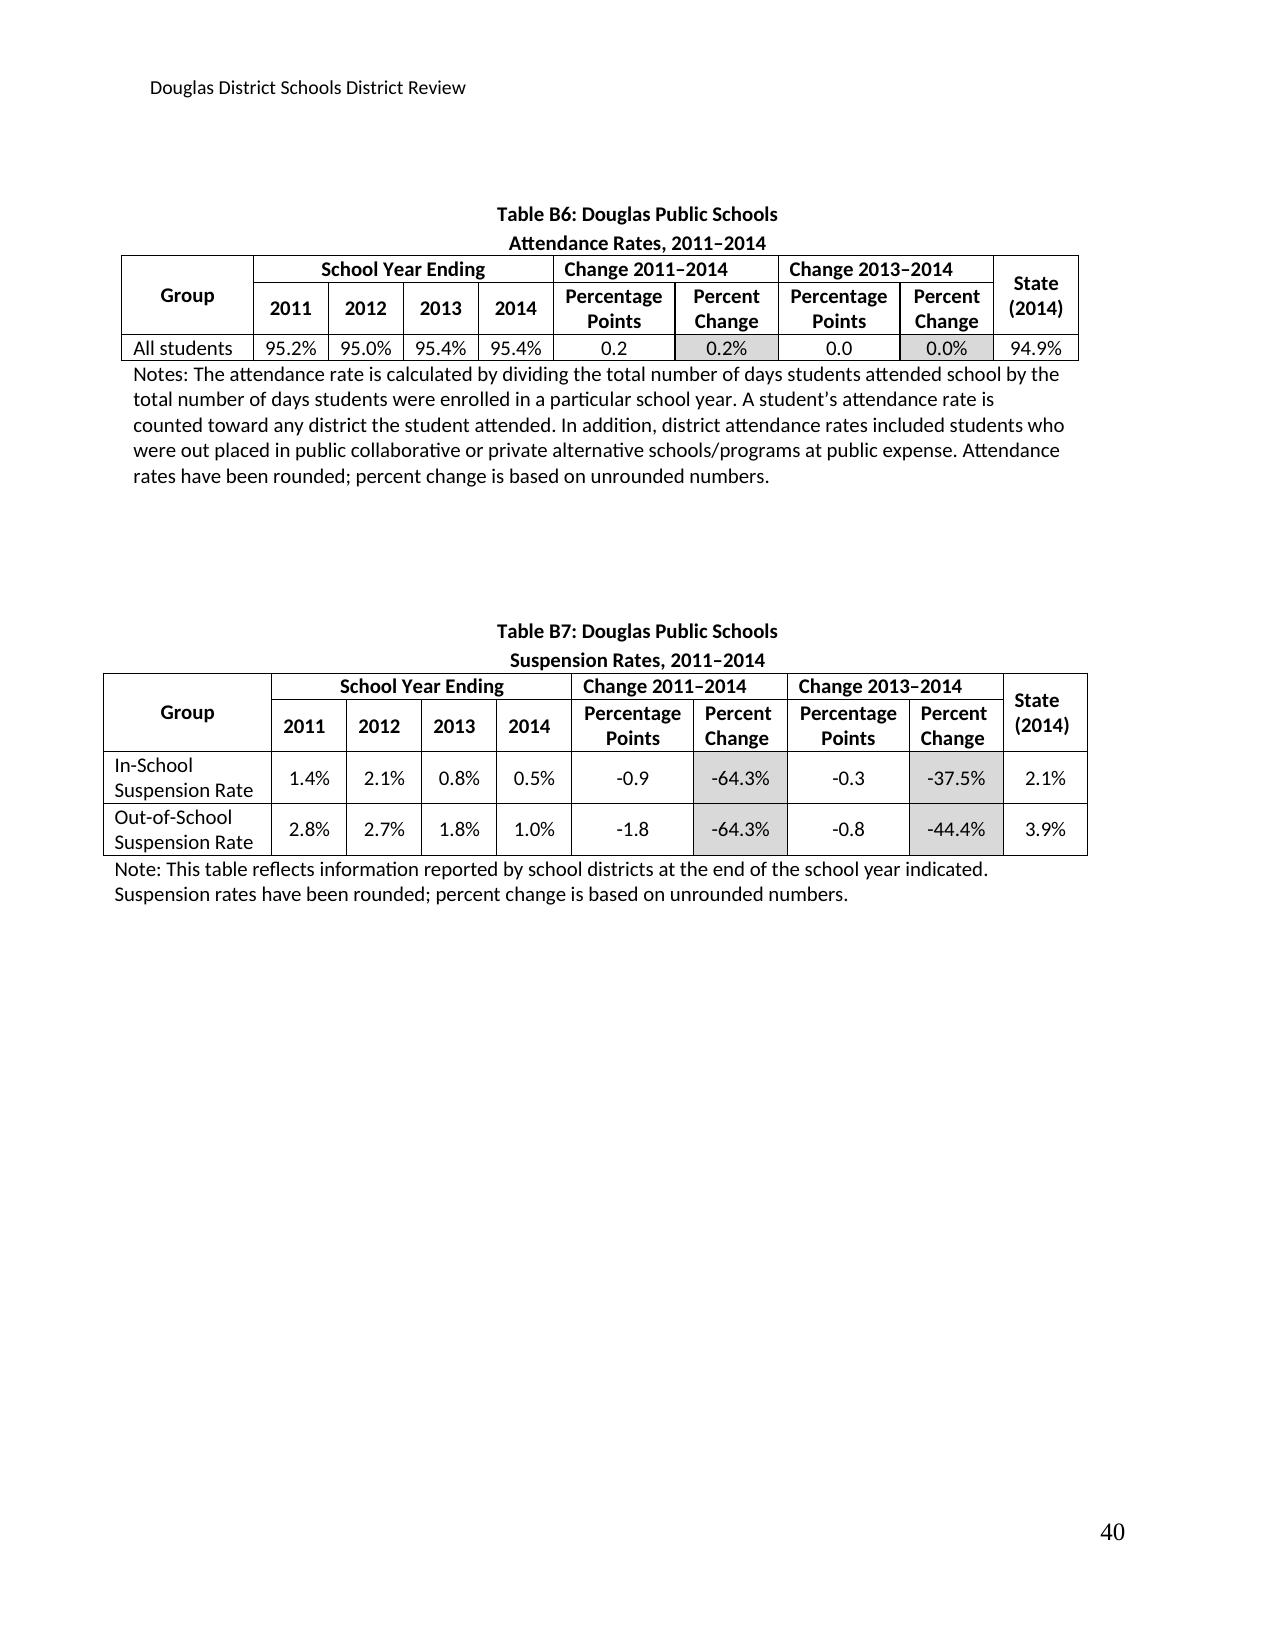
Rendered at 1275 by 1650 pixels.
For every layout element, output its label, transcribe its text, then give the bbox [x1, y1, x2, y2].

table_cell Percentage Points [554, 283, 674, 334]
table_cell Percentage Points [572, 700, 693, 751]
table_cell 0.2% [676, 335, 778, 360]
table_cell -64.3% [694, 752, 787, 803]
table_cell 2.7% [347, 804, 421, 855]
table_cell 94.9% [994, 335, 1078, 360]
table_cell -44.4% [910, 804, 1003, 855]
table_cell Percentage Points [779, 283, 899, 334]
table_cell 2012 [329, 283, 403, 334]
table_cell -1.8 [572, 804, 693, 855]
table_cell 0.5% [497, 752, 571, 803]
table_cell 0.8% [422, 752, 496, 803]
table_cell 2011 [272, 700, 346, 751]
table_cell Percent Change [676, 283, 778, 334]
table_cell 2014 [479, 283, 553, 334]
table_cell In-School Suspension Rate [104, 752, 271, 803]
table_cell 95.2% [254, 335, 328, 360]
table_cell -0.3 [788, 752, 909, 803]
table_header State (2014) [1004, 674, 1087, 751]
table_header School Year Ending [272, 674, 571, 699]
table_cell 2.1% [347, 752, 421, 803]
text Table B6: Douglas Public Schools [150, 201, 1125, 226]
table_cell Percent Change [901, 283, 993, 334]
table_cell Percent Change [694, 700, 787, 751]
table_cell 2012 [347, 700, 421, 751]
table_cell -64.3% [694, 804, 787, 855]
table_cell 2011 [254, 283, 328, 334]
table_cell 0.0 [779, 335, 899, 360]
table_cell 1.8% [422, 804, 496, 855]
table_cell 0.0% [901, 335, 993, 360]
table_cell 2.1% [1004, 752, 1087, 803]
table_header Change 2011–2014 [572, 674, 787, 699]
table_cell Out-of-School Suspension Rate [104, 804, 271, 855]
table_cell 2.8% [272, 804, 346, 855]
table_cell 0.2 [554, 335, 674, 360]
table_cell 3.9% [1004, 804, 1087, 855]
table_cell 2013 [404, 283, 478, 334]
table_cell 95.4% [479, 335, 553, 360]
table_cell Note: This table reflects information reported by school districts at the end of the school year indicated. Suspension rates have been rounded; percent change is based on unrounded numbers. [103, 856, 1087, 907]
table_cell 2014 [497, 700, 571, 751]
table_header Group [122, 256, 253, 334]
table_cell 2013 [422, 700, 496, 751]
table_cell Notes: The attendance rate is calculated by dividing the total number of days students attended school by the total number of days students were enrolled in a particular school year. A student’s attendance rate is counted toward any district the student attended. In addition, district attendance rates included students who were out placed in public collaborative or private alternative schools/programs at public expense. Attendance rates have been rounded; percent change is based on unrounded numbers. [122, 361, 1078, 488]
table_cell -37.5% [910, 752, 1003, 803]
table_cell 95.0% [329, 335, 403, 360]
table_cell -0.8 [788, 804, 909, 855]
table_header State (2014) [994, 256, 1078, 334]
table_cell 95.4% [404, 335, 478, 360]
text Attendance Rates, 2011–2014 [150, 230, 1125, 255]
table_header Change 2011–2014 [554, 256, 778, 282]
table_cell 1.0% [497, 804, 571, 855]
table_cell 1.4% [272, 752, 346, 803]
table_cell Percent Change [910, 700, 1003, 751]
table_header Change 2013–2014 [779, 256, 993, 282]
text Table B7: Douglas Public Schools [150, 618, 1125, 643]
table_header School Year Ending [254, 256, 553, 282]
text Suspension Rates, 2011–2014 [150, 647, 1125, 673]
table_cell Percentage Points [788, 700, 909, 751]
table_header Group [104, 674, 271, 751]
table_header Change 2013–2014 [788, 674, 1003, 699]
table_cell All students [122, 335, 253, 360]
table_cell -0.9 [572, 752, 693, 803]
